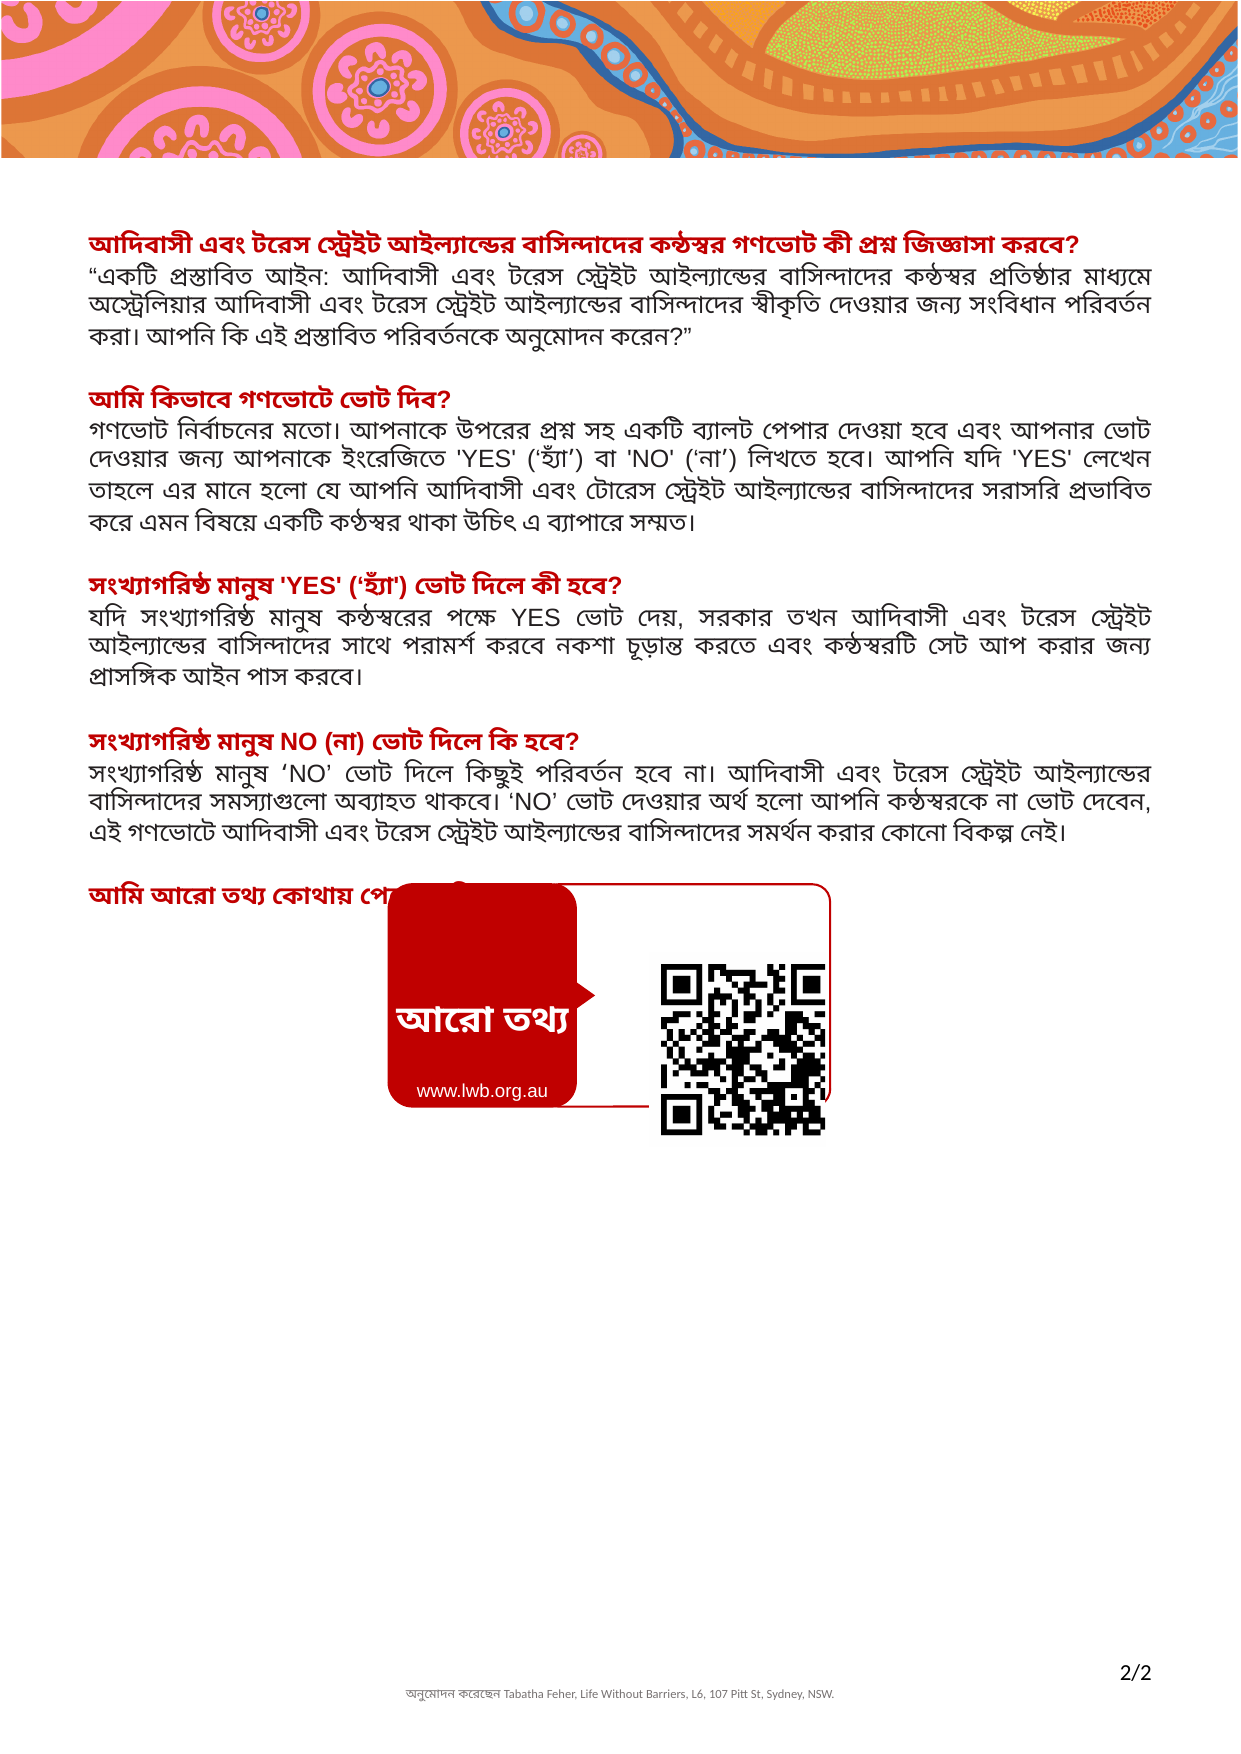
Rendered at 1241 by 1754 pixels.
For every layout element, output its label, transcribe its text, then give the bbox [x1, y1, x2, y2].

text সংখ্যাগরিষ্ঠ মানুষ NO (না) ভোট দিলে কি হবে? [89, 725, 1152, 757]
text সংখ্যাগরিষ্ঠ মানুষ 'YES' (‘হ্যাঁ') ভোট দিলে কী হবে? [89, 569, 1152, 601]
picture [649, 952, 826, 1147]
text আদিবাসী এবং টরেস স্ট্রেইট আইল্যান্ডের বাসিন্দাদের কন্ঠস্বর গণভোট কী প্রশ্ন জিজ্ঞাসা করবে? [89, 228, 1152, 260]
text “একটি প্রস্তাবিত আইন: আদিবাসী এবং টরেস স্ট্রেইট আইল্যান্ডের বাসিন্দাদের কন্ঠস্বর প্রতিষ্ঠার মাধ্যমে অস্ট্রেলিয়ার আদিবাসী এবং টরেস স্ট্রেইট আইল্যান্ডের বাসিন্দাদের স্বীকৃতি দেওয়ার জন্য সংবিধান পরিবর্তন করা। আপনি কি এই প্রস্তাবিত পরিবর্তনকে অনুমোদন করেন?” [89, 260, 1152, 355]
text সংখ্যাগরিষ্ঠ মানুষ ‘NO’ ভোট দিলে কিছুই পরিবর্তন হবে না। আদিবাসী এবং টরেস স্ট্রেইট আইল্যান্ডের বাসিন্দাদের সমস্যাগুলো অব্যাহত থাকবে। ‘NO’ ভোট দেওয়ার অর্থ হলো আপনি কন্ঠস্বরকে না ভোট দেবেন, এই গণভোটে আদিবাসী এবং টরেস স্ট্রেইট আইল্যান্ডের বাসিন্দাদের সমর্থন করার কোনো বিকল্প নেই। [89, 757, 1152, 852]
text যদি সংখ্যাগরিষ্ঠ মানুষ কন্ঠস্বরের পক্ষে YES ভোট দেয়, সরকার তখন আদিবাসী এবং টরেস স্ট্রেইট আইল্যান্ডের বাসিন্দাদের সাথে পরামর্শ করবে নকশা চূড়ান্ত করতে এবং কন্ঠস্বরটি সেট আপ করার জন্য প্রাসঙ্গিক আইন পাস করবে। [89, 601, 1152, 696]
text আমি আরো তথ্য কোথায় পেতে পারি? [89, 879, 1152, 911]
text গণভোট নির্বাচনের মতো। আপনাকে উপরের প্রশ্ন সহ একটি ব্যালট পেপার দেওয়া হবে এবং আপনার ভোট দেওয়ার জন্য আপনাকে ইংরেজিতে 'YES' (‘হ্যাঁ’) বা 'NO' (‘না’) লিখতে হবে। আপনি যদি 'YES' লেখেন তাহলে এর মানে হলো যে আপনি আদিবাসী এবং টোরেস স্ট্রেইট আইল্যান্ডের বাসিন্দাদের সরাসরি প্রভাবিত করে এমন বিষয়ে একটি কণ্ঠস্বর থাকা উচিৎ এ ব্যাপারে সম্মত। [89, 414, 1152, 542]
text আমি কিভাবে গণভোটে ভোট দিব? [89, 383, 1152, 414]
picture [11, 1, 1236, 161]
